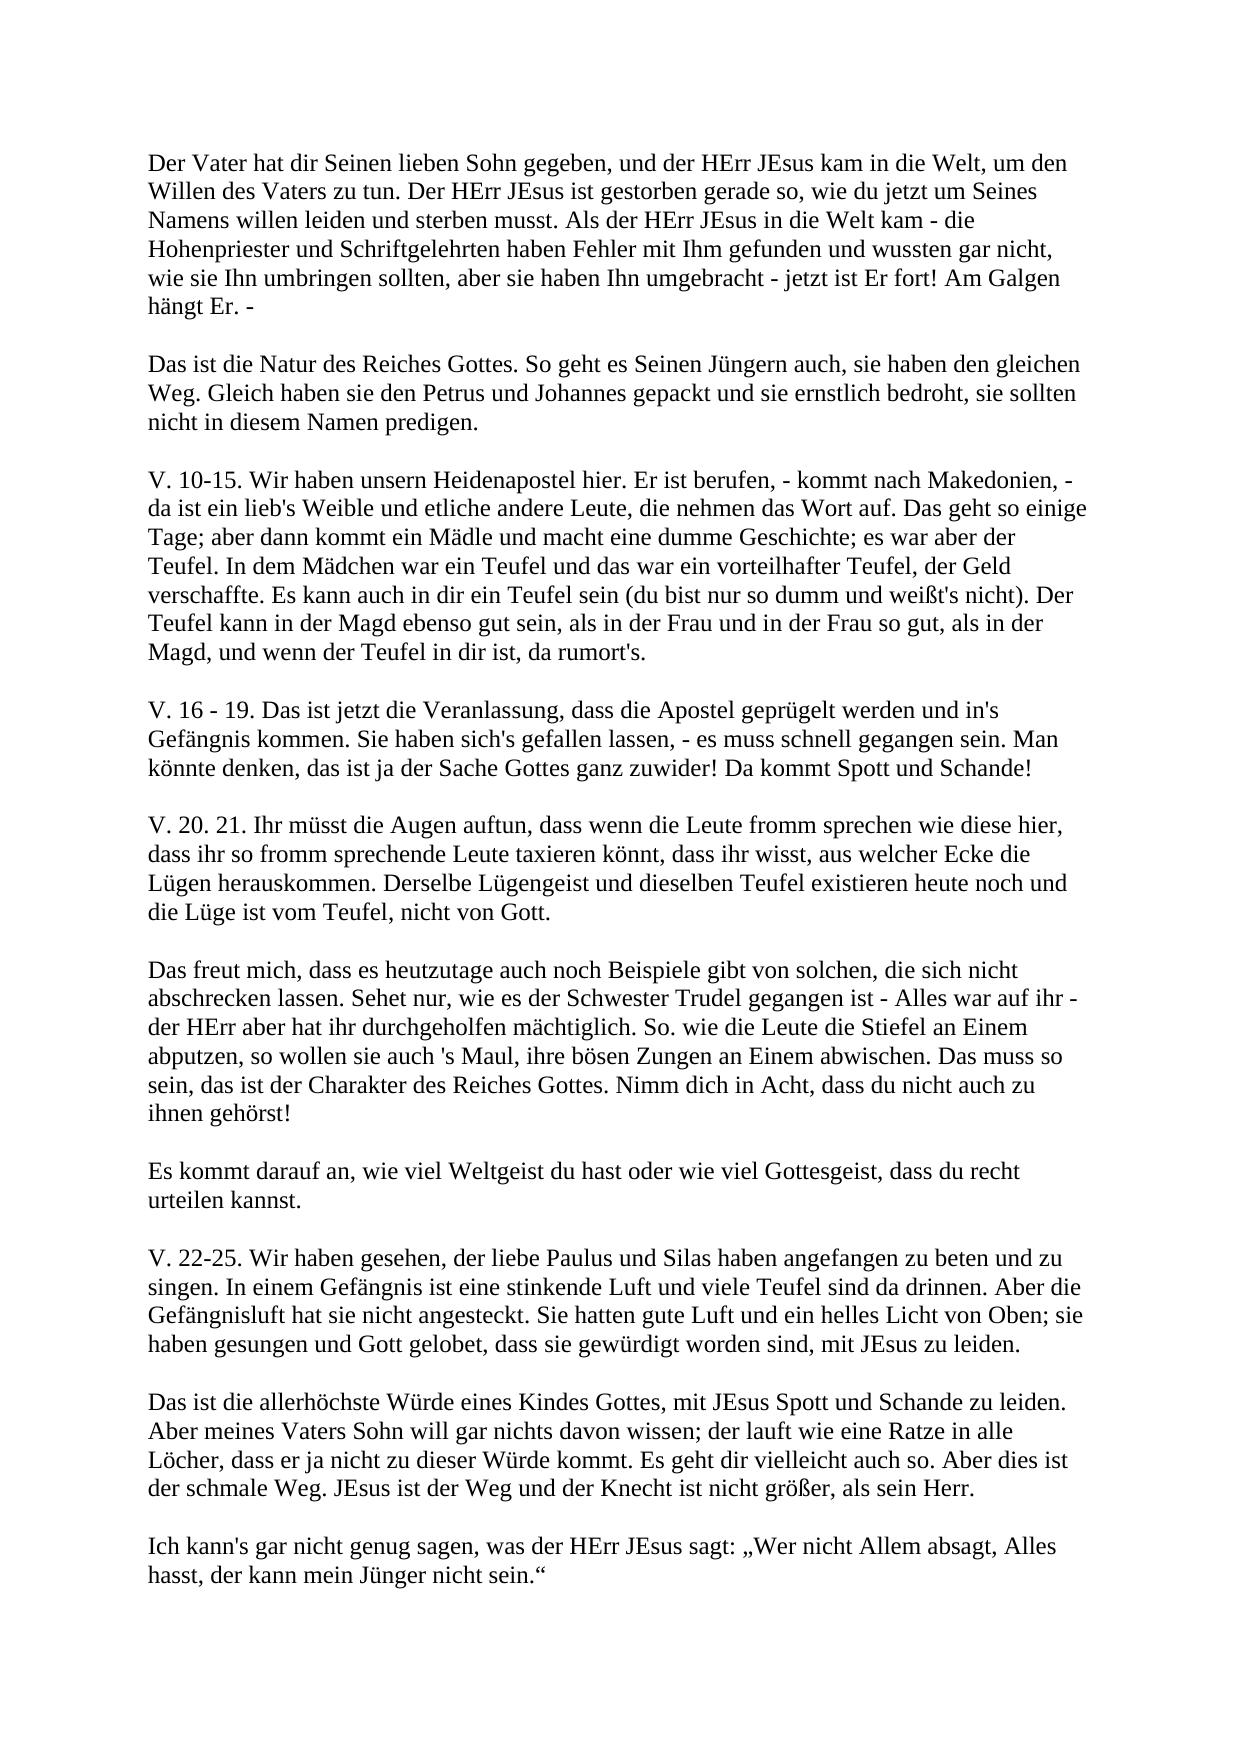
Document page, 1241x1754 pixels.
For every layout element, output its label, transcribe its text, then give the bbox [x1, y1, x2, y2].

text Ich kann's gar nicht genug sagen, was der HErr JEsus sagt: „Wer nicht Allem absagt, Alles hasst, der kann mein Jünger nicht sein.“ [148, 1531, 1093, 1589]
text V. 10-15. Wir haben unsern Heidenapostel hier. Er ist berufen, - kommt nach Makedonien, - da ist ein lieb's Weible und etliche andere Leute, die nehmen das Wort auf. Das geht so einige Tage; aber dann kommt ein Mädle und macht eine dumme Geschichte; es war aber der Teufel. In dem Mädchen war ein Teufel und das war ein vorteilhafter Teufel, der Geld verschaffte. Es kann auch in dir ein Teufel sein (du bist nur so dumm und weißt's nicht). Der Teufel kann in der Magd ebenso gut sein, als in der Frau und in der Frau so gut, als in der Magd, und wenn der Teufel in dir ist, da rumort's. [148, 465, 1093, 666]
text V. 20. 21. Ihr müsst die Augen auftun, dass wenn die Leute fromm sprechen wie diese hier, dass ihr so fromm sprechende Leute taxieren könnt, dass ihr wisst, aus welcher Ecke die Lügen herauskommen. Derselbe Lügengeist und dieselben Teufel existieren heute noch und die Lüge ist vom Teufel, nicht von Gott. [148, 811, 1093, 926]
text Das freut mich, dass es heutzutage auch noch Beispiele gibt von solchen, die sich nicht abschrecken lassen. Sehet nur, wie es der Schwester Trudel gegangen ist - Alles war auf ihr - der HErr aber hat ihr durchgeholfen mächtiglich. So. wie die Leute die Stiefel an Einem abputzen, so wollen sie auch 's Maul, ihre bösen Zungen an Einem abwischen. Das muss so sein, das ist der Charakter des Reiches Gottes. Nimm dich in Acht, dass du nicht auch zu ihnen gehörst! [148, 955, 1093, 1127]
text Es kommt darauf an, wie viel Weltgeist du hast oder wie viel Gottesgeist, dass du recht urteilen kannst. [148, 1156, 1093, 1214]
text Das ist die allerhöchste Würde eines Kindes Gottes, mit JEsus Spott und Schande zu leiden. Aber meines Vaters Sohn will gar nichts davon wissen; der lauft wie eine Ratze in alle Löcher, dass er ja nicht zu dieser Würde kommt. Es geht dir vielleicht auch so. Aber dies ist der schmale Weg. JEsus ist der Weg und der Knecht ist nicht größer, als sein Herr. [148, 1387, 1093, 1502]
text Das ist die Natur des Reiches Gottes. So geht es Seinen Jüngern auch, sie haben den gleichen Weg. Gleich haben sie den Petrus und Johannes gepackt und sie ernstlich bedroht, sie sollten nicht in diesem Namen predigen. [148, 349, 1093, 436]
text Der Vater hat dir Seinen lieben Sohn gegeben, und der HErr JEsus kam in die Welt, um den Willen des Vaters zu tun. Der HErr JEsus ist gestorben gerade so, wie du jetzt um Seines Namens willen leiden und sterben musst. Als der HErr JEsus in die Welt kam - die Hohenpriester und Schriftgelehrten haben Fehler mit Ihm gefunden und wussten gar nicht, wie sie Ihn umbringen sollten, aber sie haben Ihn umgebracht - jetzt ist Er fort! Am Galgen hängt Er. - [148, 148, 1093, 320]
text V. 22-25. Wir haben gesehen, der liebe Paulus und Silas haben angefangen zu beten und zu singen. In einem Gefängnis ist eine stinkende Luft und viele Teufel sind da drinnen. Aber die Gefängnisluft hat sie nicht angesteckt. Sie hatten gute Luft und ein helles Licht von Oben; sie haben gesungen und Gott gelobet, dass sie gewürdigt worden sind, mit JEsus zu leiden. [148, 1243, 1093, 1358]
text V. 16 - 19. Das ist jetzt die Veranlassung, dass die Apostel geprügelt werden und in's Gefängnis kommen. Sie haben sich's gefallen lassen, - es muss schnell gegangen sein. Man könnte denken, das ist ja der Sache Gottes ganz zuwider! Da kommt Spott und Schande! [148, 695, 1093, 781]
